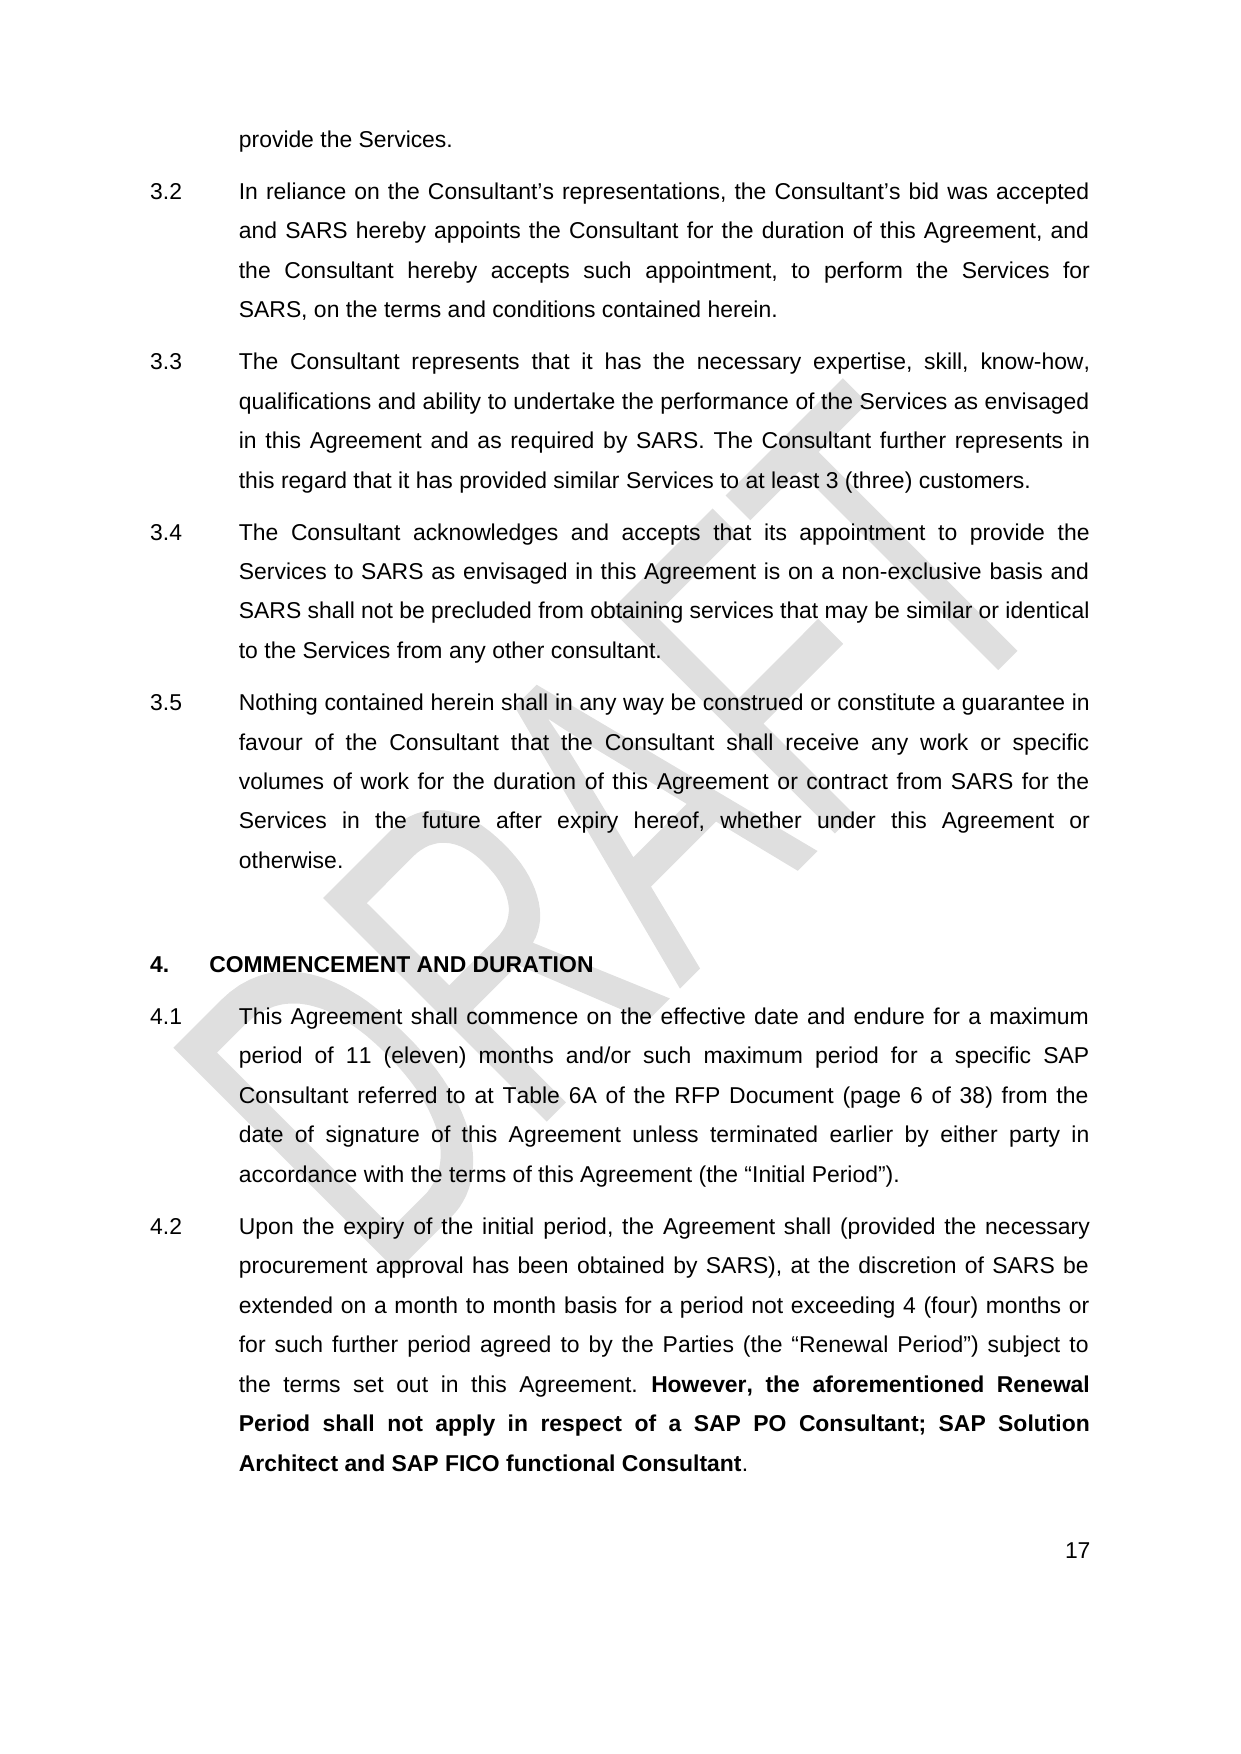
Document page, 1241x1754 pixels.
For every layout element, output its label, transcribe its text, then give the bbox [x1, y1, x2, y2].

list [150, 126, 1090, 152]
list In reliance on the Consultant’s representations, the Consultant’s bid was accepted and SARS hereby appoints the Consultant for the duration of this Agreement, and the Consultant hereby accepts such appointment, to perform the Services for SARS, on the terms and conditions contained herein. [150, 178, 1090, 322]
list The Consultant represents that it has the necessary expertise, skill, know-how, qualifications and ability to undertake the performance of the Services as envisaged in this Agreement and as required by SARS. The Consultant further represents in this regard that it has provided similar Services to at least 3 (three) customers. [150, 348, 1090, 493]
list Nothing contained herein shall in any way be construed or constitute a guarantee in favour of the Consultant that the Consultant shall receive any work or specific volumes of work for the duration of this Agreement or contract from SARS for the Services in the future after expiry hereof, whether under this Agreement or otherwise. [150, 689, 1090, 873]
list Upon the expiry of the initial period, the Agreement shall (provided the necessary procurement approval has been obtained by SARS), at the discretion of SARS be extended on a month to month basis for a period not exceeding 4 (four) months or for such further period agreed to by the Parties (the “Renewal Period”) subject to the terms set out in this Agreement. However, the aforementioned Renewal Period shall not apply in respect of a SAP PO Consultant; SAP Solution Architect and SAP FICO functional Consultant. [150, 1213, 1090, 1476]
list The Consultant acknowledges and accepts that its appointment to provide the Services to SARS as envisaged in this Agreement is on a non-exclusive basis and SARS shall not be precluded from obtaining services that may be similar or identical to the Services from any other consultant. [150, 518, 1090, 663]
list This Agreement shall commence on the effective date and endure for a maximum period of 11 (eleven) months and/or such maximum period for a specific SAP Consultant referred to at Table 6A of the RFP Document (page 6 of 38) from the date of signature of this Agreement unless terminated earlier by either party in accordance with the terms of this Agreement (the “Initial Period”). [150, 1003, 1090, 1187]
list COMMENCEMENT and Duration [150, 951, 1090, 977]
